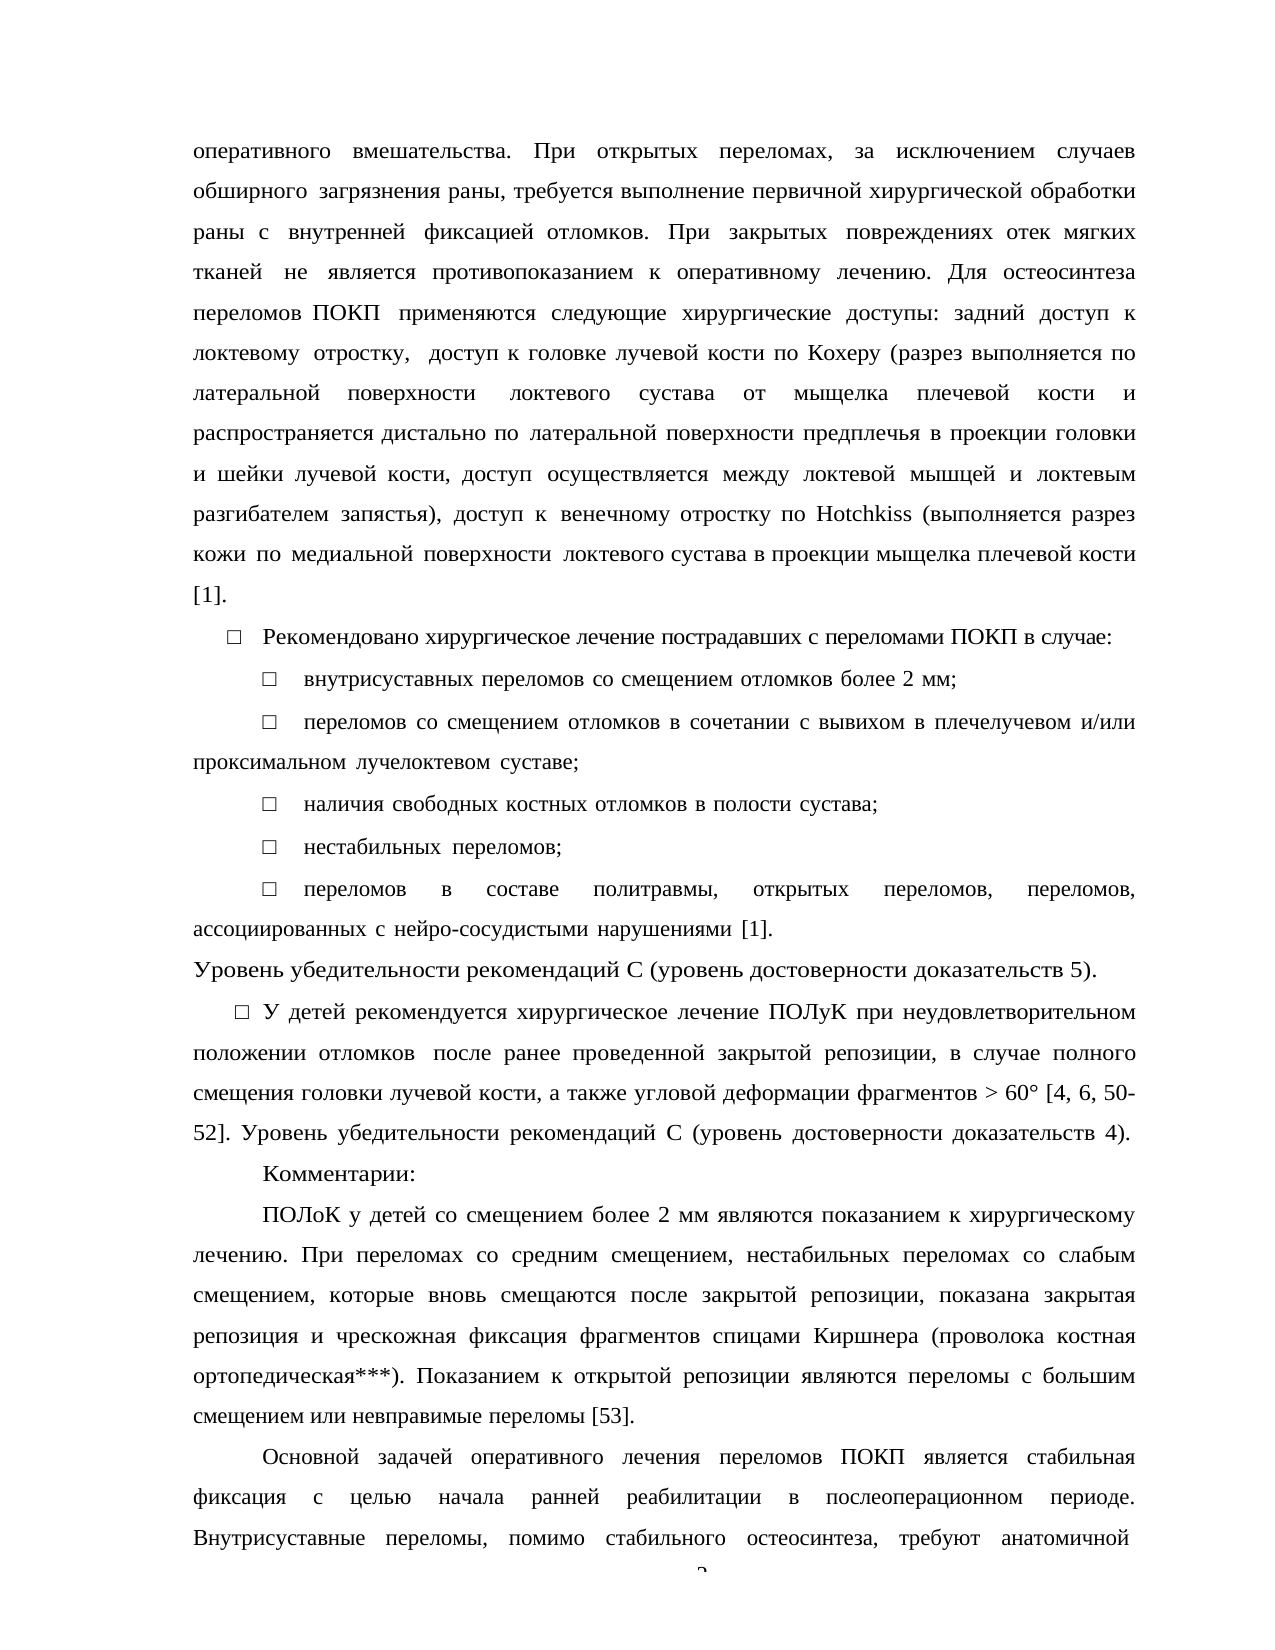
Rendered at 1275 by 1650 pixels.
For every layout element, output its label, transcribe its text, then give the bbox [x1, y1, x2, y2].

text ПОЛоК у детей со смещением более 2 мм являются показанием к хирургическому лечению. При переломах со средним смещением, нестабильных переломах со слабым смещением, которые вновь смещаются после закрытой репозиции, показана закрытая репозиция и чрескожная фиксация фрагментов спицами Киршнера (проволока костная ортопедическая***). Показанием к открытой репозиции являются переломы с большим смещением или невправимые переломы [53]. [193, 1201, 1136, 1429]
list нестабильных переломов; [262, 833, 1148, 859]
list У детей рекомендуется хирургическое лечение ПОЛуК при неудовлетворительном положении отломков после ранее проведенной закрытой репозиции, в случае полного смещения головки лучевой кости, а также угловой деформации фрагментов > 60° [4, 6, 50-52]. Уровень убедительности рекомендаций С (уровень достоверности доказательств 4). [193, 998, 1136, 1146]
text Основной задачей оперативного лечения переломов ПОКП является стабильная фиксация с целью начала ранней реабилитации в послеоперационном периоде. Внутрисуставные переломы, помимо стабильного остеосинтеза, требуют анатомичной [193, 1443, 1136, 1550]
list переломов со смещением отломков в сочетании с вывихом в плечелучевом и/или проксимальном лучелоктевом суставе; [193, 708, 1136, 774]
text оперативного вмешательства. При открытых переломах, за исключением случаев обширного загрязнения раны, требуется выполнение первичной хирургической обработки раны с внутренней фиксацией отломков. При закрытых повреждениях отек мягких тканей не является противопоказанием к оперативному лечению. Для остеосинтеза переломов ПОКП применяются следующие хирургические доступы: задний доступ к локтевому отростку, доступ к головке лучевой кости по Кохеру (разрез выполняется по латеральной поверхности локтевого сустава от мыщелка плечевой кости и распространяется дистально по латеральной поверхности предплечья в проекции головки и шейки лучевой кости, доступ осуществляется между локтевой мышцей и локтевым разгибателем запястья), доступ к венечному отростку по Hotchkiss (выполняется разрез кожи по медиальной поверхности локтевого сустава в проекции мыщелка плечевой кости [1]. [193, 137, 1136, 607]
list переломов в составе политравмы, открытых переломов, переломов, ассоциированных с нейро-сосудистыми нарушениями [1]. [193, 875, 1136, 942]
text Комментарии: [262, 1160, 1148, 1187]
list наличия свободных костных отломков в полости сустава; [262, 791, 1148, 817]
text Уровень убедительности рекомендаций С (уровень достоверности доказательств 5). [193, 956, 1148, 982]
list Рекомендовано хирургическое лечение пострадавших с переломами ПОКП в случае: [227, 623, 1148, 649]
list внутрисуставных переломов со смещением отломков более 2 мм; [193, 665, 1148, 692]
